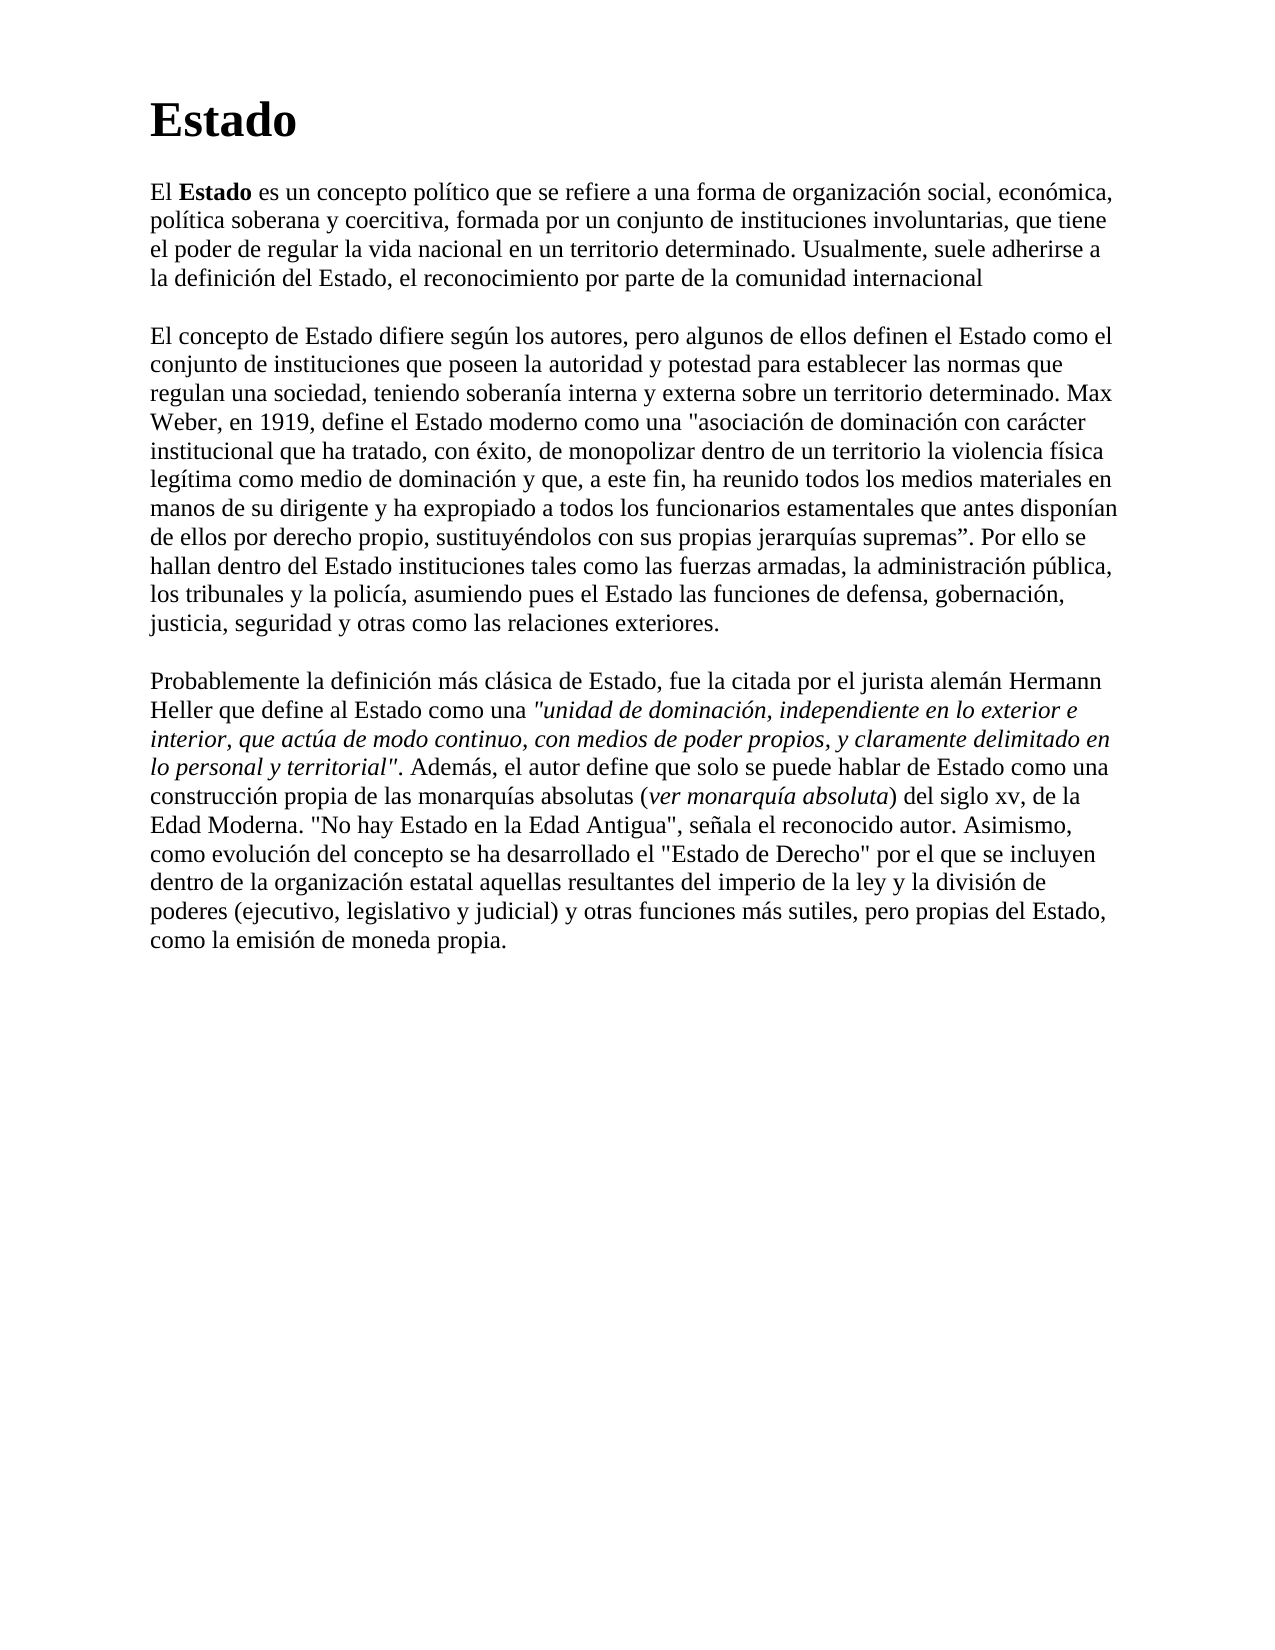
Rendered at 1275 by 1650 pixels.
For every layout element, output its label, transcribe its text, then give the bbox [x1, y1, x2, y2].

text El Estado es un concepto político que se refiere a una forma de organización social, económica, política soberana y coercitiva, formada por un conjunto de instituciones involuntarias, que tiene el poder de regular la vida nacional en un territorio determinado. Usualmente, suele adherirse a la definición del Estado, el reconocimiento por parte de la comunidad internacional [150, 177, 1125, 292]
text El concepto de Estado difiere según los autores, pero algunos de ellos definen el Estado como el conjunto de instituciones que poseen la autoridad y potestad para establecer las normas que regulan una sociedad, teniendo soberanía interna y externa sobre un territorio determinado. Max Weber, en 1919, define el Estado moderno como una "asociación de dominación con carácter institucional que ha tratado, con éxito, de monopolizar dentro de un territorio la violencia física legítima como medio de dominación y que, a este fin, ha reunido todos los medios materiales en manos de su dirigente y ha expropiado a todos los funcionarios estamentales que antes disponían de ellos por derecho propio, sustituyéndolos con sus propias jerarquías supremas”. Por ello se hallan dentro del Estado instituciones tales como las fuerzas armadas, la administración pública, los tribunales y la policía, asumiendo pues el Estado las funciones de defensa, gobernación, justicia, seguridad y otras como las relaciones exteriores. [150, 321, 1125, 637]
text Estado [150, 90, 1125, 147]
text Probablemente la definición más clásica de Estado, fue la citada por el jurista alemán Hermann Heller que define al Estado como una "unidad de dominación, independiente en lo exterior e interior, que actúa de modo continuo, con medios de poder propios, y claramente delimitado en lo personal y territorial". Además, el autor define que solo se puede hablar de Estado como una construcción propia de las monarquías absolutas (ver monarquía absoluta) del siglo xv, de la Edad Moderna. "No hay Estado en la Edad Antigua", señala el reconocido autor. Asimismo, como evolución del concepto se ha desarrollado el "Estado de Derecho" por el que se incluyen dentro de la organización estatal aquellas resultantes del imperio de la ley y la división de poderes (ejecutivo, legislativo y judicial) y otras funciones más sutiles, pero propias del Estado, como la emisión de moneda propia. [150, 666, 1125, 954]
